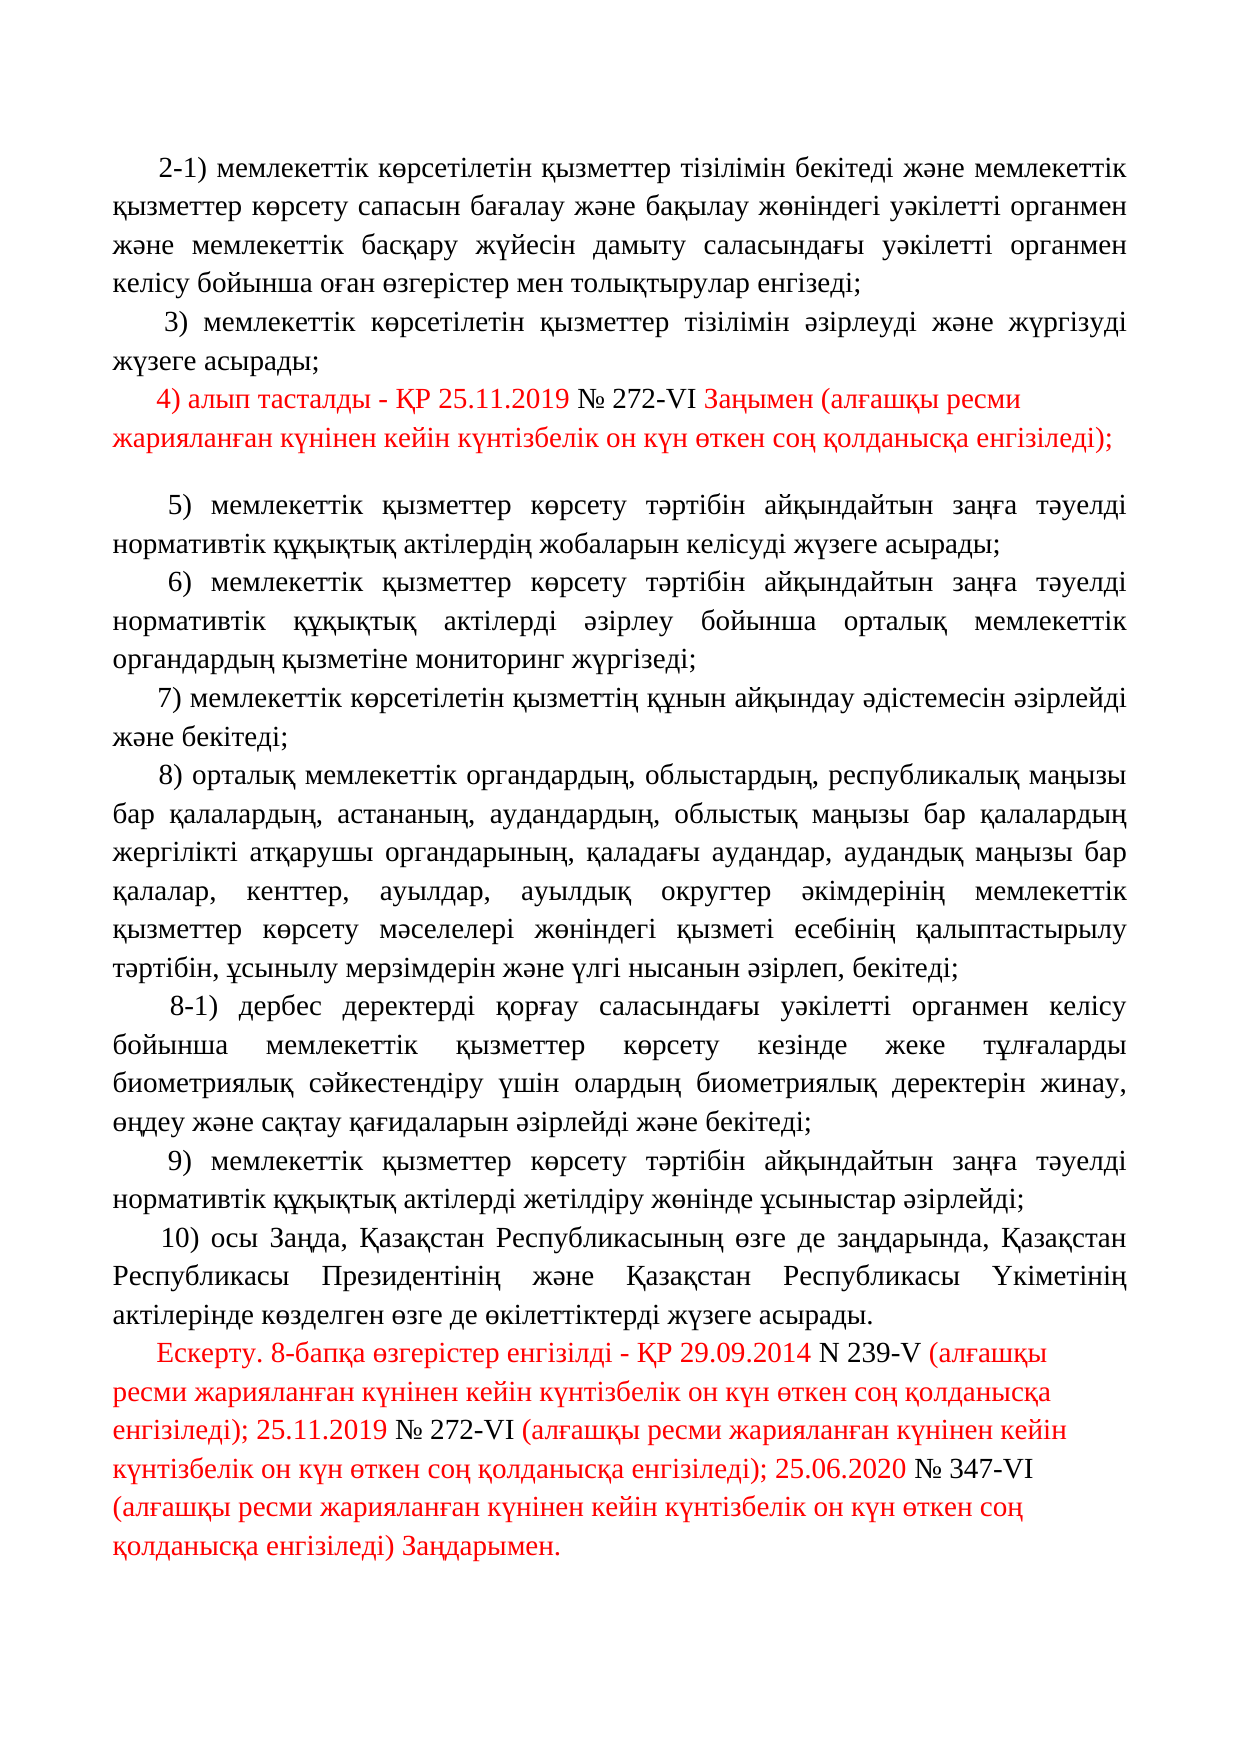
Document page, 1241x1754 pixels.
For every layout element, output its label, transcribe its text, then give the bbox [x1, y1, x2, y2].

text 7) мемлекеттік көрсетілетін қызметтің құнын айқындау әдістемесін әзірлейді және бекітеді; [112, 680, 1128, 752]
text 10) осы Заңда, Қазақстан Республикасының өзге де заңдарында, Қазақстан Республикасы Президентінің және Қазақстан Республикасы Үкіметінің актілерінде көзделген өзге де өкілеттіктерді жүзеге асырады. [112, 1220, 1128, 1330]
text Ескерту. 8-бапқа өзгерістер енгізілді - ҚР 29.09.2014 N 239-V (алғашқы ресми жарияланған күнінен кейiн күнтiзбелiк он күн өткен соң қолданысқа енгiзiледi); 25.11.2019 № 272-VI (алғашқы ресми жарияланған күнінен кейін күнтізбелік он күн өткен соң қолданысқа енгізіледі); 25.06.2020 № 347-VI (алғашқы ресми жарияланған күнінен кейін күнтізбелік он күн өткен соң қолданысқа енгізіледі) Заңдарымен. [112, 1335, 1128, 1592]
text 8) орталық мемлекеттік органдардың, облыстардың, республикалық маңызы бар қалалардың, астананың, аудандардың, облыстық маңызы бар қалалардың жергілікті атқарушы органдарының, қаладағы аудандар, аудандық маңызы бар қалалар, кенттер, ауылдар, ауылдық округтер әкімдерінің мемлекеттік қызметтер көрсету мәселелері жөніндегі қызметі есебінің қалыптастырылу тәртібін, ұсынылу мерзімдерін және үлгі нысанын әзірлеп, бекітеді; [112, 757, 1128, 983]
text 2-1) мемлекеттік көрсетілетін қызметтер тізілімін бекітеді және мемлекеттік қызметтер көрсету сапасын бағалау және бақылау жөніндегі уәкілетті органмен және мемлекеттік басқару жүйесін дамыту саласындағы уәкілетті органмен келісу бойынша оған өзгерістер мен толықтырулар енгізеді; [112, 150, 1128, 299]
text 9) мемлекеттік қызметтер көрсету тәртібін айқындайтын заңға тәуелді нормативтік құқықтық актілерді жетілдіру жөнінде ұсыныстар әзірлейді; [112, 1143, 1128, 1215]
text 3) мемлекеттік көрсетілетін қызметтер тізілімін әзірлеуді және жүргізуді жүзеге асырады; [112, 304, 1128, 376]
text 6) мемлекеттік қызметтер көрсету тәртібін айқындайтын заңға тәуелді нормативтік құқықтық актілерді әзірлеу бойынша орталық мемлекеттік органдардың қызметіне мониторинг жүргізеді; [112, 564, 1128, 675]
text 8-1) дербес деректерді қорғау саласындағы уәкілетті органмен келісу бойынша мемлекеттік қызметтер көрсету кезінде жеке тұлғаларды биометриялық сәйкестендіру үшін олардың биометриялық деректерін жинау, өңдеу және сақтау қағидаларын әзірлейді және бекітеді; [112, 988, 1128, 1138]
text 4) алып тасталды - ҚР 25.11.2019 № 272-VI Заңымен (алғашқы ресми жарияланған күнінен кейін күнтізбелік он күн өткен соң қолданысқа енгізіледі); [112, 381, 1128, 483]
text 5) мемлекеттік қызметтер көрсету тәртібін айқындайтын заңға тәуелді нормативтік құқықтық актілердің жобаларын келісуді жүзеге асырады; [112, 487, 1128, 559]
